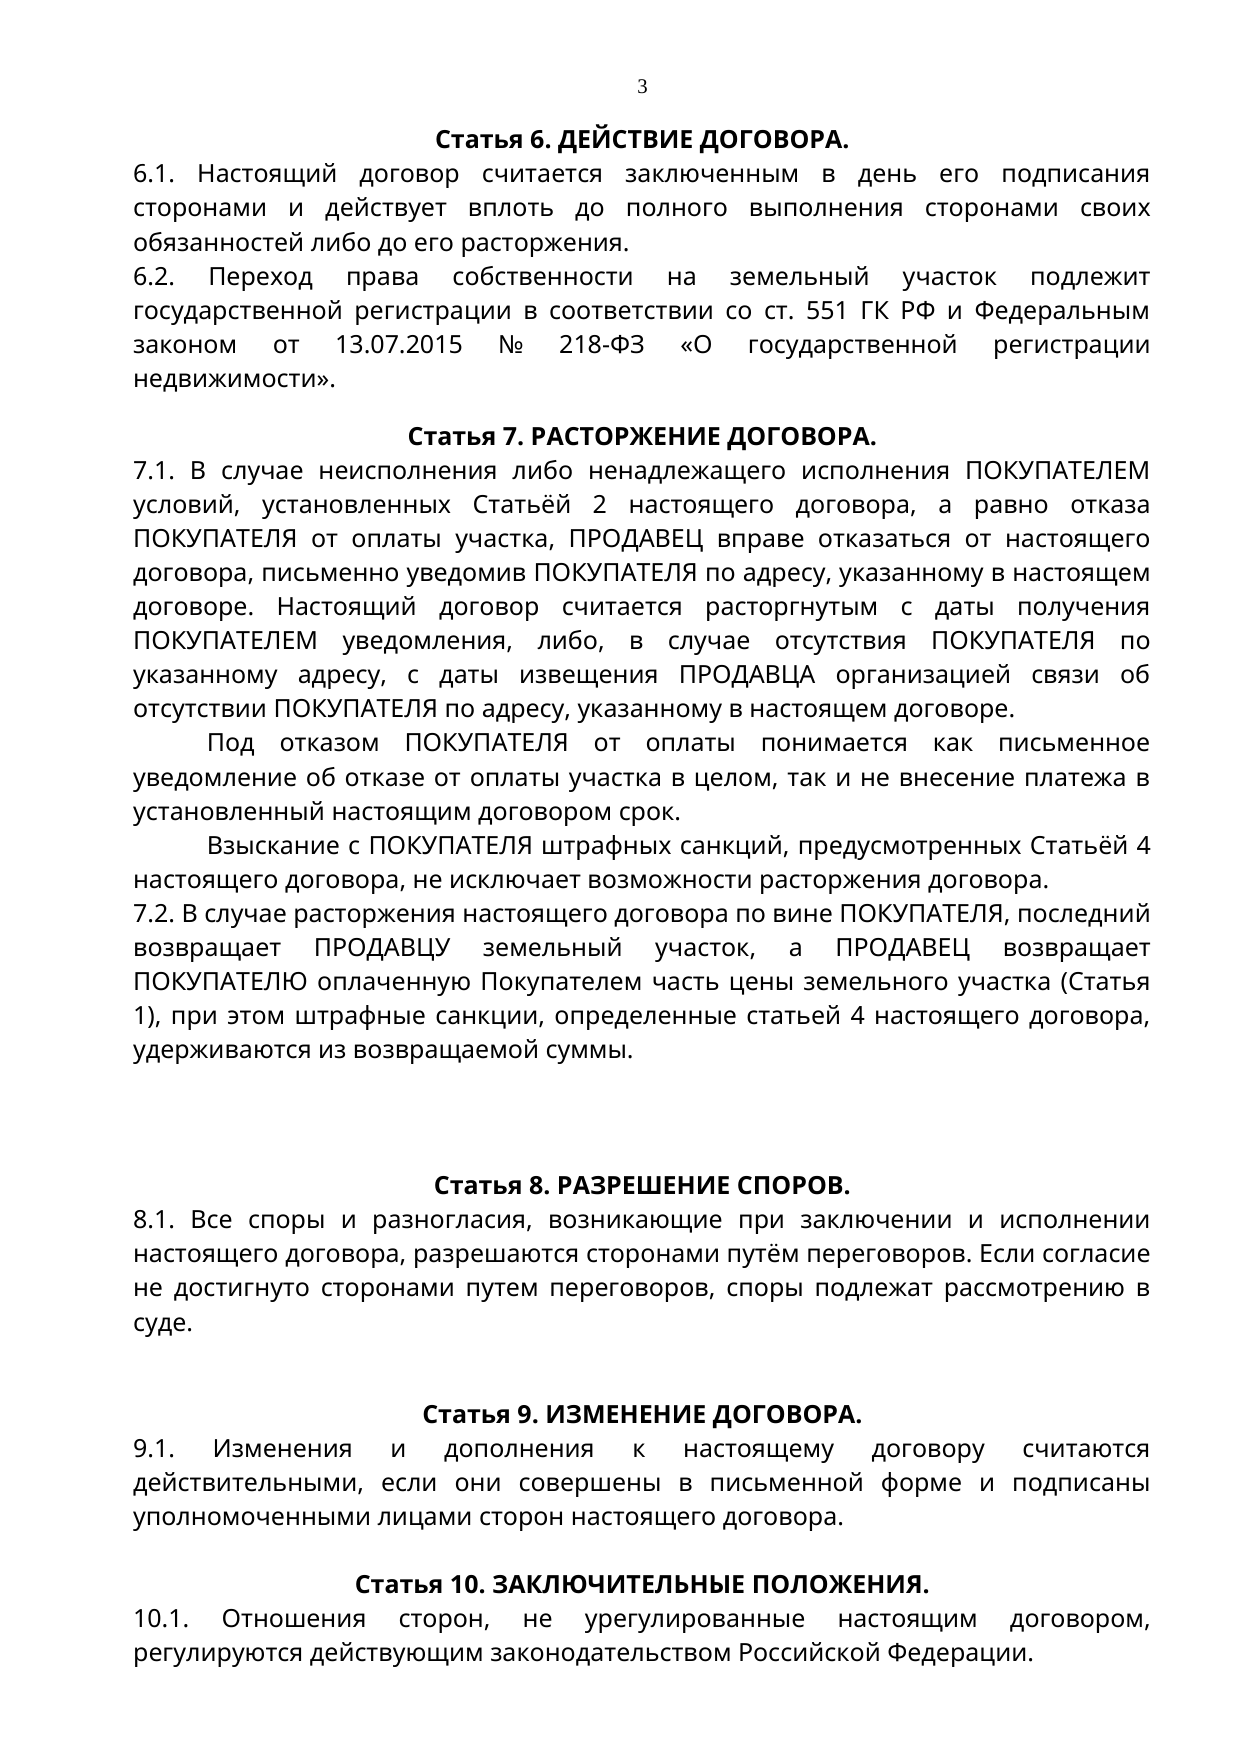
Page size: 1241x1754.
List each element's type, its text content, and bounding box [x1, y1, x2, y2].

text 6.2. Переход права собственности на земельный участок подлежит государственной регистрации в соответствии со ст. 551 ГК РФ и Федеральным законом от 13.07.2015 № 218-ФЗ «О государственной регистрации недвижимости». [133, 258, 1152, 394]
text 10.1. Отношения сторон, не урегулированные настоящим договором, регулируются действующим законодательством Российской Федерации. [133, 1601, 1152, 1669]
text Статья 7. РАСТОРЖЕНИЕ ДОГОВОРА. [133, 418, 1152, 453]
text Под отказом ПОКУПАТЕЛЯ от оплаты понимается как письменное уведомление об отказе от оплаты участка в целом, так и не внесение платежа в установленный настоящим договором срок. [133, 725, 1152, 827]
text 9.1. Изменения и дополнения к настоящему договору считаются действительными, если они совершены в письменной форме и подписаны уполномоченными лицами сторон настоящего договора. [133, 1430, 1152, 1533]
text Статья 9. ИЗМЕНЕНИЕ ДОГОВОРА. [133, 1396, 1152, 1430]
text Статья 10. ЗАКЛЮЧИТЕЛЬНЫЕ ПОЛОЖЕНИЯ. [133, 1567, 1152, 1601]
text Статья 8. РАЗРЕШЕНИЕ СПОРОВ. [133, 1168, 1152, 1202]
text 7.2. В случае расторжения настоящего договора по вине ПОКУПАТЕЛЯ, последний возвращает ПРОДАВЦУ земельный участок, а ПРОДАВЕЦ возвращает ПОКУПАТЕЛЮ оплаченную Покупателем часть цены земельного участка (Статья 1), при этом штрафные санкции, определенные статьей 4 настоящего договора, удерживаются из возвращаемой суммы. [133, 895, 1152, 1066]
text Взыскание с ПОКУПАТЕЛЯ штрафных санкций, предусмотренных Статьёй 4 настоящего договора, не исключает возможности расторжения договора. [133, 827, 1152, 895]
text 8.1. Все споры и разногласия, возникающие при заключении и исполнении настоящего договора, разрешаются сторонами путём переговоров. Если согласие не достигнуто сторонами путем переговоров, споры подлежат рассмотрению в суде. [133, 1202, 1152, 1338]
text Статья 6. ДЕЙСТВИЕ ДОГОВОРА. [133, 122, 1152, 156]
text 7.1. В случае неисполнения либо ненадлежащего исполнения ПОКУПАТЕЛЕМ условий, установленных Статьёй 2 настоящего договора, а равно отказа ПОКУПАТЕЛЯ от оплаты участка, ПРОДАВЕЦ вправе отказаться от настоящего договора, письменно уведомив ПОКУПАТЕЛЯ по адресу, указанному в настоящем договоре. Настоящий договор считается расторгнутым с даты получения ПОКУПАТЕЛЕМ уведомления, либо, в случае отсутствия ПОКУПАТЕЛЯ по указанному адресу, с даты извещения ПРОДАВЦА организацией связи об отсутствии ПОКУПАТЕЛЯ по адресу, указанному в настоящем договоре. [133, 453, 1152, 725]
text 6.1. Настоящий договор считается заключенным в день его подписания сторонами и действует вплоть до полного выполнения сторонами своих обязанностей либо до его расторжения. [133, 156, 1152, 258]
